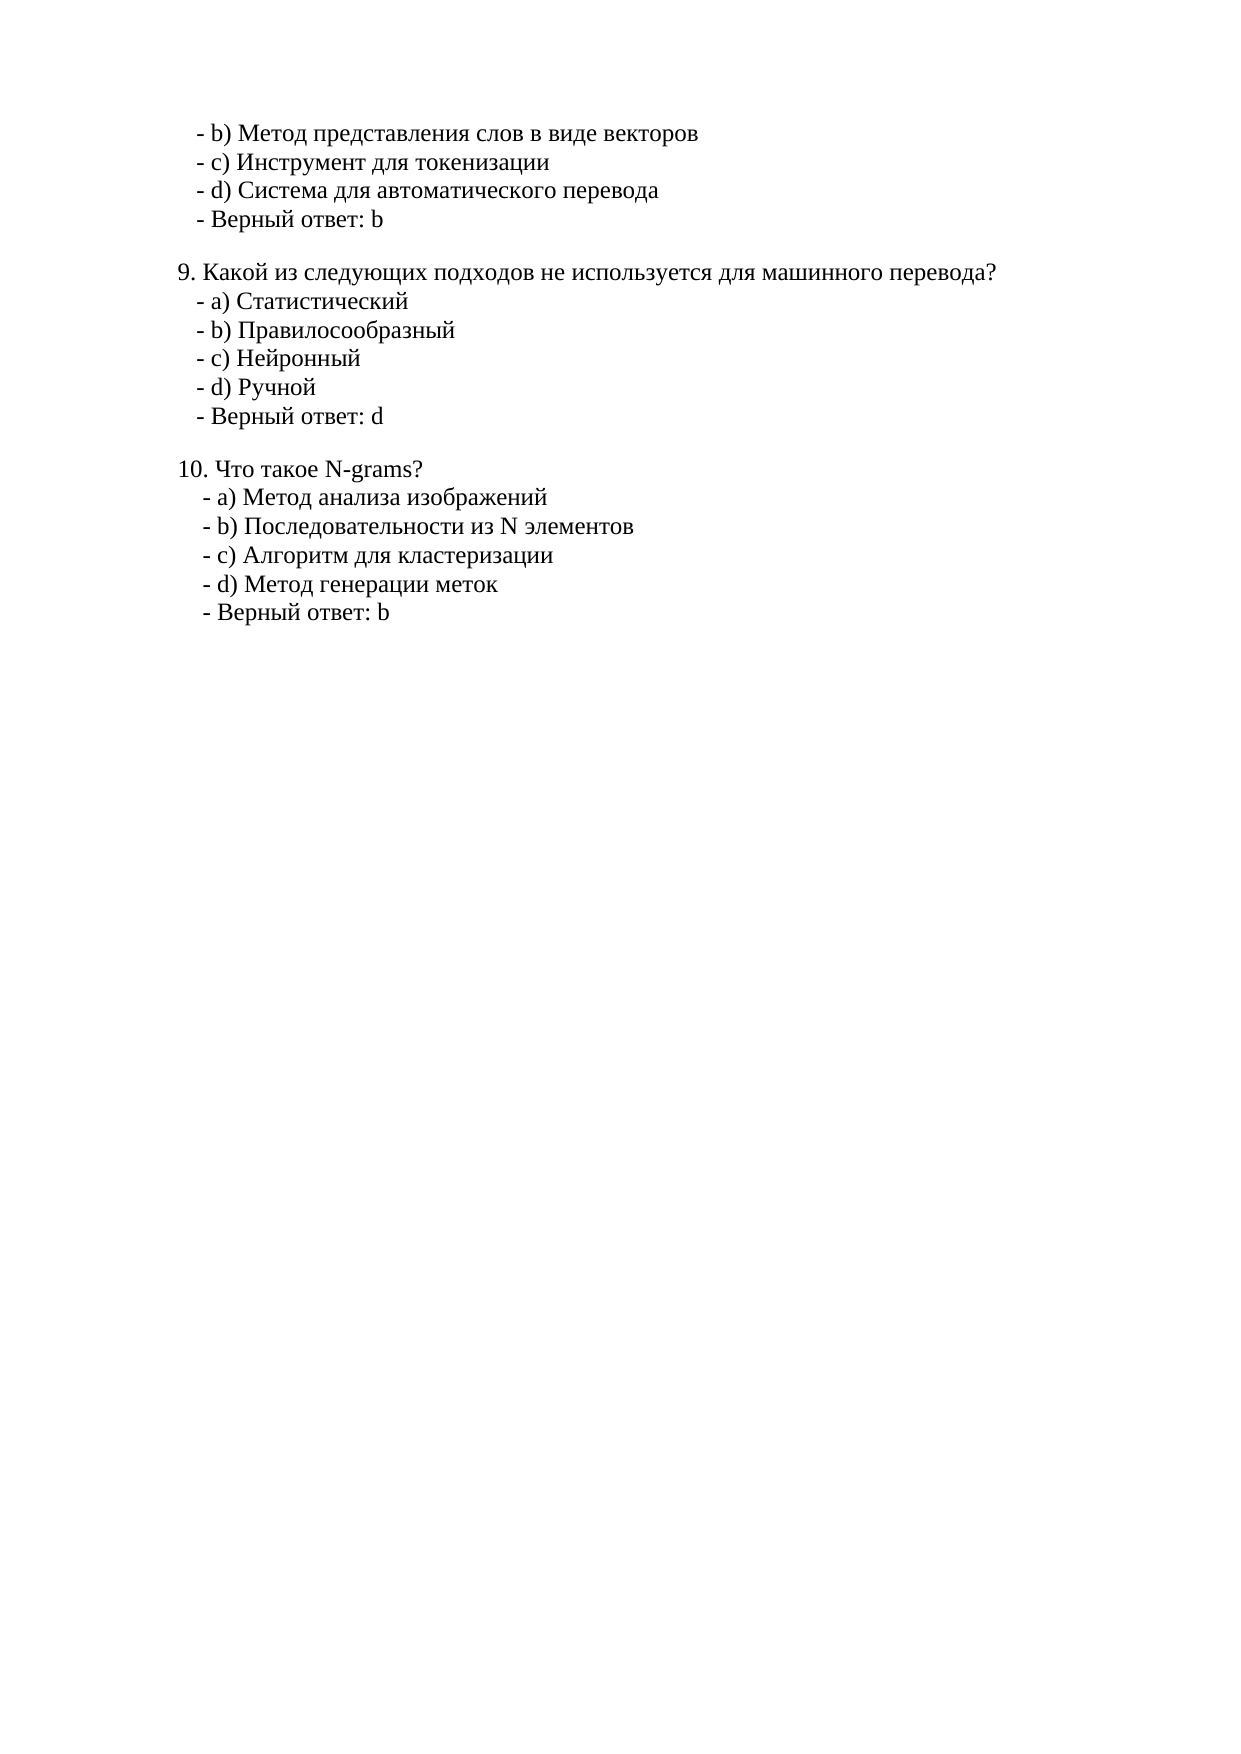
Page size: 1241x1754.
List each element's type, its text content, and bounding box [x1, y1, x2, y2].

text - d) Ручной [177, 372, 1167, 401]
text - d) Метод генерации меток [177, 569, 1167, 597]
text 9. Какой из следующих подходов не используется для машинного перевода? [177, 257, 1167, 286]
text - c) Инструмент для токенизации [177, 147, 1167, 176]
text - Верный ответ: b [177, 597, 1167, 626]
text - c) Нейронный [177, 343, 1167, 372]
text 10. Что такое N-grams? [177, 454, 1167, 482]
text - Верный ответ: b [177, 204, 1167, 233]
text - Верный ответ: d [177, 401, 1167, 430]
text - d) Система для автоматического перевода [177, 176, 1167, 204]
text - b) Правилосообразный [177, 315, 1167, 343]
text - b) Метод представления слов в виде векторов [177, 118, 1167, 147]
text - a) Метод анализа изображений [177, 482, 1167, 511]
text - b) Последовательности из N элементов [177, 511, 1167, 540]
text - a) Статистический [177, 286, 1167, 315]
text - c) Алгоритм для кластеризации [177, 540, 1167, 569]
